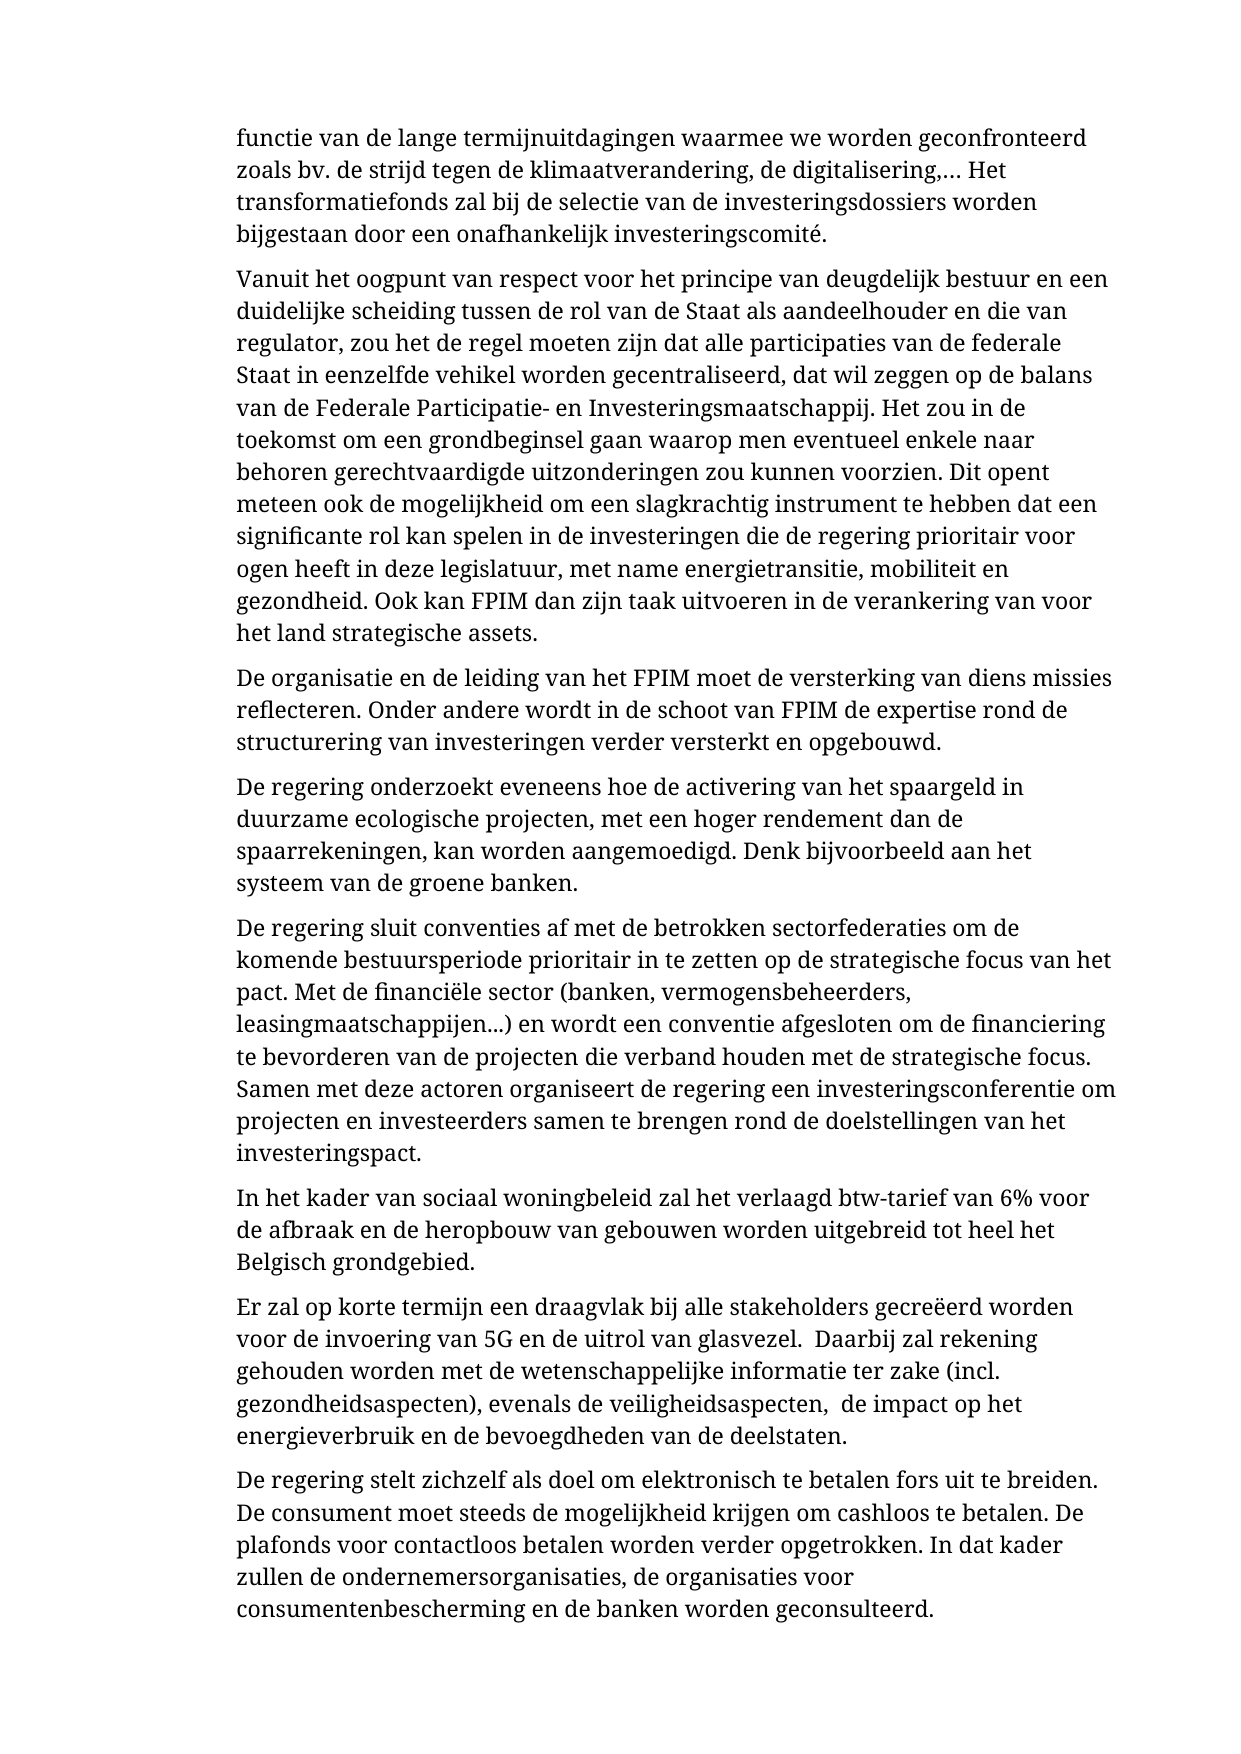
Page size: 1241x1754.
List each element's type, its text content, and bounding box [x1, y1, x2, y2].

text Er zal op korte termijn een draagvlak bij alle stakeholders gecreëerd worden voor de invoering van 5G en de uitrol van glasvezel. Daarbij zal rekening gehouden worden met de wetenschappelijke informatie ter zake (incl. gezondheidsaspecten), evenals de veiligheidsaspecten, de impact op het energieverbruik en de bevoegdheden van de deelstaten. [236, 1291, 1122, 1451]
text In het kader van sociaal woningbeleid zal het verlaagd btw-tarief van 6% voor de afbraak en de heropbouw van gebouwen worden uitgebreid tot heel het Belgisch grondgebied. [236, 1182, 1122, 1277]
text De regering onderzoekt eveneens hoe de activering van het spaargeld in duurzame ecologische projecten, met een hoger rendement dan de spaarrekeningen, kan worden aangemoedigd. Denk bijvoorbeeld aan het systeem van de groene banken. [236, 771, 1122, 898]
text De organisatie en de leiding van het FPIM moet de versterking van diens missies reflecteren. Onder andere wordt in de schoot van FPIM de expertise rond de structurering van investeringen verder versterkt en opgebouwd. [236, 662, 1122, 757]
text Vanuit het oogpunt van respect voor het principe van deugdelijk bestuur en een duidelijke scheiding tussen de rol van de Staat als aandeelhouder en die van regulator, zou het de regel moeten zijn dat alle participaties van de federale Staat in eenzelfde vehikel worden gecentraliseerd, dat wil zeggen op de balans van de Federale Participatie- en Investeringsmaatschappij. Het zou in de toekomst om een grondbeginsel gaan waarop men eventueel enkele naar behoren gerechtvaardigde uitzonderingen zou kunnen voorzien. Dit opent meteen ook de mogelijkheid om een slagkrachtig instrument te hebben dat een significante rol kan spelen in de investeringen die de regering prioritair voor ogen heeft in deze legislatuur, met name energietransitie, mobiliteit en gezondheid. Ook kan FPIM dan zijn taak uitvoeren in de verankering van voor het land strategische assets. [236, 263, 1122, 648]
text De regering stelt zichzelf als doel om elektronisch te betalen fors uit te breiden. De consument moet steeds de mogelijkheid krijgen om cashloos te betalen. De plafonds voor contactloos betalen worden verder opgetrokken. In dat kader zullen de ondernemersorganisaties, de organisaties voor consumentenbescherming en de banken worden geconsulteerd. [236, 1464, 1122, 1624]
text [236, 122, 1122, 249]
text De regering sluit conventies af met de betrokken sectorfederaties om de komende bestuursperiode prioritair in te zetten op de strategische focus van het pact. Met de financiële sector (banken, vermogensbeheerders, leasingmaatschappijen...) en wordt een conventie afgesloten om de financiering te bevorderen van de projecten die verband houden met de strategische focus. Samen met deze actoren organiseert de regering een investeringsconferentie om projecten en investeerders samen te brengen rond de doelstellingen van het investeringspact. [236, 912, 1122, 1168]
